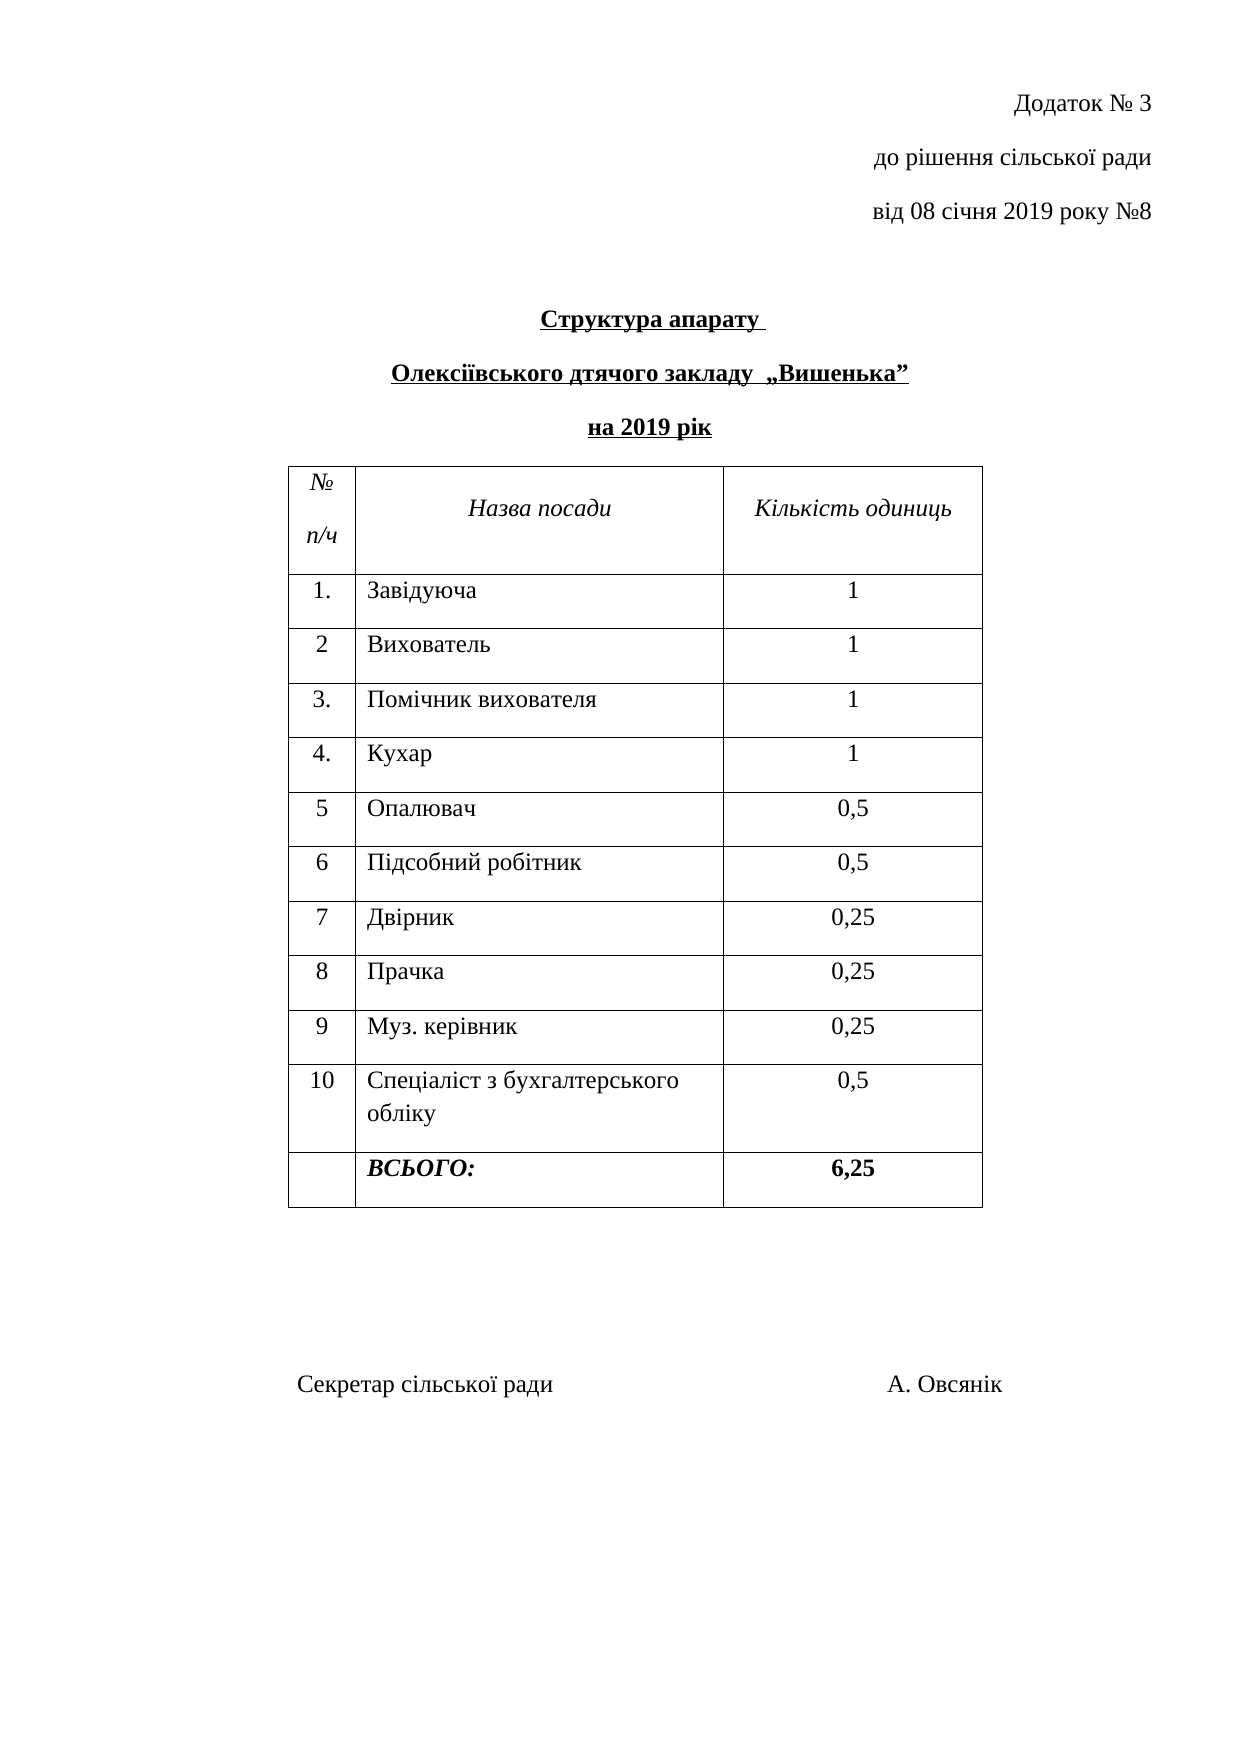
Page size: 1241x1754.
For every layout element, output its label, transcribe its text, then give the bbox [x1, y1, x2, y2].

table_cell 8 [289, 956, 355, 1010]
table_cell Помічник вихователя [356, 684, 723, 737]
table_header Назва посади [356, 467, 723, 574]
table_cell 6 [289, 847, 355, 901]
text Структура апарату [148, 304, 1152, 333]
table_cell 0,5 [724, 793, 982, 846]
text до рішення сільської ради [148, 142, 1152, 171]
table_cell Завідуюча [356, 575, 723, 628]
text від 08 січня 2019 року №8 [148, 196, 1152, 225]
table_cell Прачка [356, 956, 723, 1010]
table_cell 1 [724, 684, 982, 737]
text Секретар сільської ради А. Овсянік [148, 1369, 1152, 1398]
table_cell 1 [724, 738, 982, 792]
table_cell 0,5 [724, 1065, 982, 1152]
text Додаток № 3 [148, 88, 1152, 117]
table_cell 0,25 [724, 956, 982, 1010]
table_cell Підсобний робітник [356, 847, 723, 901]
table_cell 1 [724, 629, 982, 683]
table_cell [289, 1153, 355, 1207]
table_cell 7 [289, 902, 355, 955]
table_header № п/ч [289, 467, 355, 574]
table_cell ВСЬОГО: [356, 1153, 723, 1207]
text на 2019 рік [148, 412, 1152, 440]
table_cell Кухар [356, 738, 723, 792]
table_cell 0,25 [724, 902, 982, 955]
table_cell 2 [289, 629, 355, 683]
table_cell Опалювач [356, 793, 723, 846]
table_cell 1. [289, 575, 355, 628]
text Олексіївського дтячого закладу „Вишенька” [148, 358, 1152, 387]
table_cell 4. [289, 738, 355, 792]
table_cell 3. [289, 684, 355, 737]
table_cell 5 [289, 793, 355, 846]
table_header Кількість одиниць [724, 467, 982, 574]
table_cell 10 [289, 1065, 355, 1152]
table_cell 1 [724, 575, 982, 628]
table_cell 6,25 [724, 1153, 982, 1207]
table_cell 0,25 [724, 1011, 982, 1064]
table_cell Вихователь [356, 629, 723, 683]
table_cell 9 [289, 1011, 355, 1064]
table_cell 0,5 [724, 847, 982, 901]
table_cell Спеціаліст з бухгалтерського обліку [356, 1065, 723, 1152]
table_cell Двірник [356, 902, 723, 955]
table_cell Муз. керівник [356, 1011, 723, 1064]
